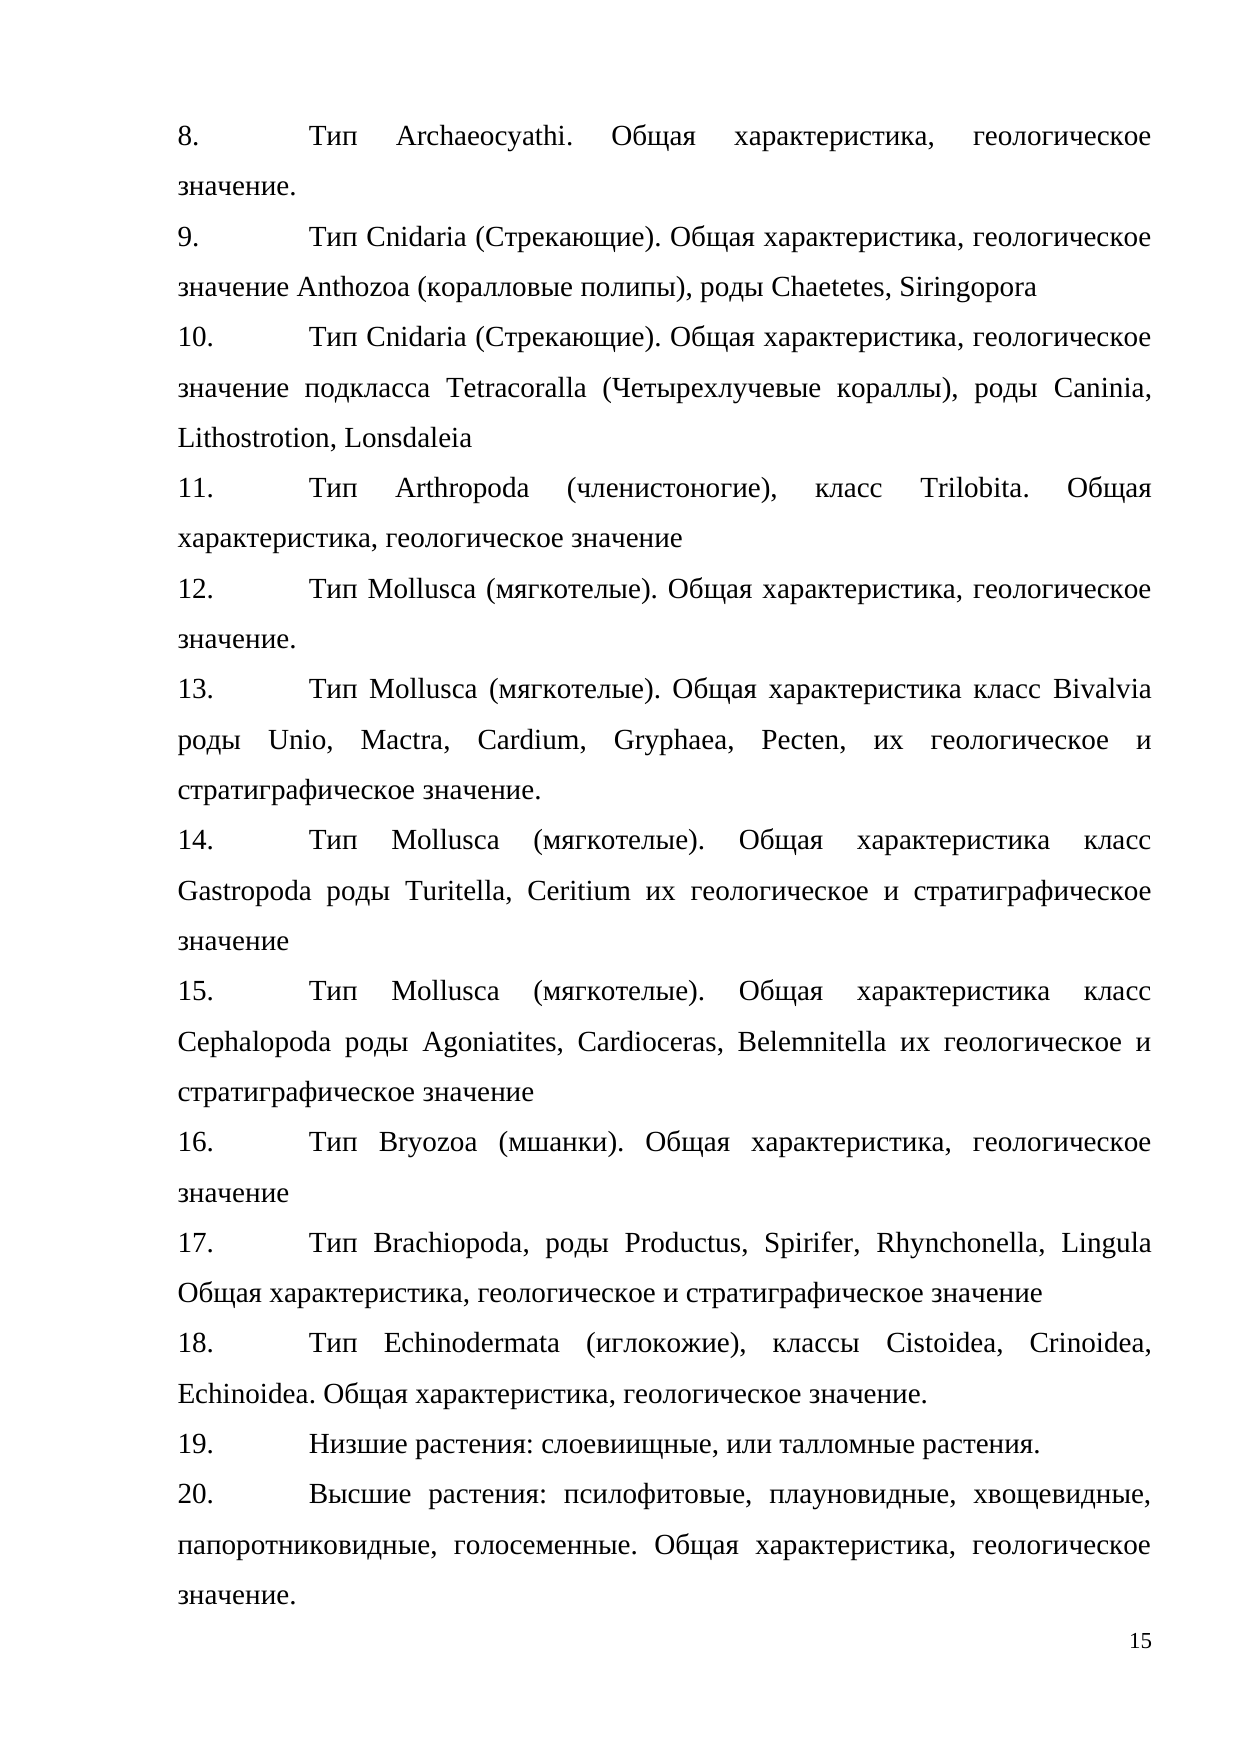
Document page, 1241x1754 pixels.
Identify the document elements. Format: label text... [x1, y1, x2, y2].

list Тип Cnidaria (Стрекающие). Общая характеристика, геологическое значение Anthozoa (коралловые полипы), роды Chaetetes, Siringopora [177, 219, 1152, 303]
list Тип Cnidaria (Стрекающие). Общая характеристика, геологическое значение подкласса Tetracoralla (Четырехлучевые кораллы), роды Caninia, Lithostrotion, Lonsdaleia [177, 319, 1152, 453]
list Тип Arthropoda (членистоногие), класс Trilobita. Общая характеристика, геологическое значение [177, 470, 1152, 554]
list Высшие растения: псилофитовые, плауновидные, хвощевидные, папоротниковидные, голосеменные. Общая характеристика, геологическое значение. [177, 1477, 1152, 1611]
list Тип Brachiopoda, роды Productus, Spirifer, Rhynchonella, Lingula Общая характеристика, геологическое и стратиграфическое значение [177, 1225, 1152, 1309]
list Тип Bryozoa (мшанки). Общая характеристика, геологическое значение [177, 1124, 1152, 1208]
list Тип Mollusca (мягкотелые). Общая характеристика, геологическое значение. [177, 571, 1152, 655]
list Тип Mollusca (мягкотелые). Общая характеристика класс Cephalopoda роды Agoniatites, Cardioceras, Belemnitella их геологическое и стратиграфическое значение [177, 973, 1152, 1108]
list Тип Echinodermata (иглокожие), классы Cistoidea, Crinoidea, Echinoidea. Общая характеристика, геологическое значение. [177, 1326, 1152, 1409]
list Тип Archaeocyathi. Общая характеристика, геологическое значение. [177, 118, 1152, 202]
list Низшие растения: слоевиищные, или талломные растения. [177, 1426, 1152, 1460]
list Тип Mollusca (мягкотелые). Общая характеристика класс Bivalvia роды Unio, Mactra, Cardium, Gryphaea, Pecten, их геологическое и стратиграфическое значение. [177, 672, 1152, 806]
list Тип Mollusca (мягкотелые). Общая характеристика класс Gastropoda роды Turitella, Ceritium их геологическое и стратиграфическое значение [177, 822, 1152, 957]
